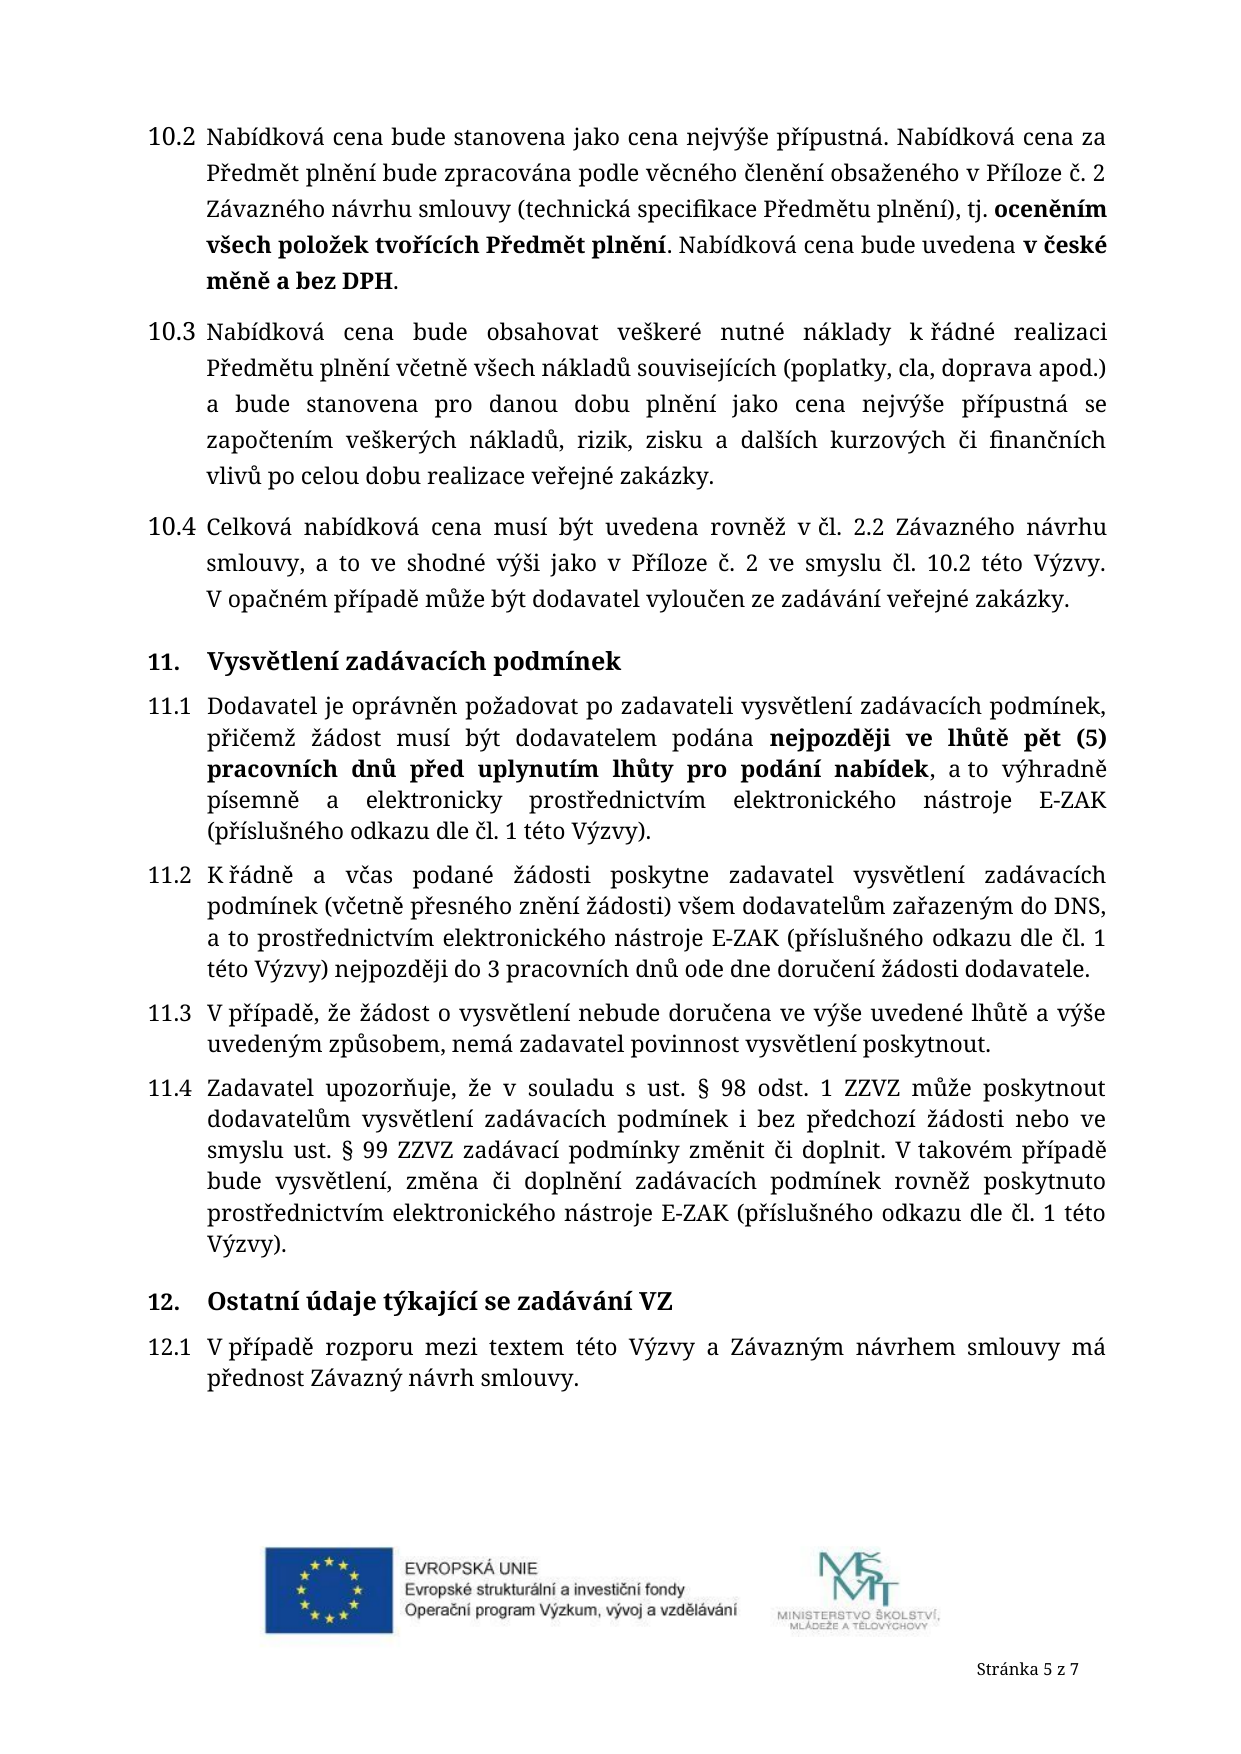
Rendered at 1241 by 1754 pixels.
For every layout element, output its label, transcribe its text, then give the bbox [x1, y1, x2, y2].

list Nabídková cena bude obsahovat veškeré nutné náklady k řádné realizaci Předmětu plnění včetně všech nákladů souvisejících (poplatky, cla, doprava apod.) a bude stanovena pro danou dobu plnění jako cena nejvýše přípustná se započtením veškerých nákladů, rizik, zisku a dalších kurzových či finančních vlivů po celou dobu realizace veřejné zakázky. [148, 313, 1107, 491]
list Zadavatel upozorňuje, že v souladu s ust. § 98 odst. 1 ZZVZ může poskytnout dodavatelům vysvětlení zadávacích podmínek i bez předchozí žádosti nebo ve smyslu ust. § 99 ZZVZ zadávací podmínky změnit či doplnit. V takovém případě bude vysvětlení, změna či doplnění zadávacích podmínek rovněž poskytnuto prostřednictvím elektronického nástroje E-ZAK (příslušného odkazu dle čl. 1 této Výzvy). [148, 1072, 1107, 1259]
list V případě rozporu mezi textem této Výzvy a Závazným návrhem smlouvy má přednost Závazný návrh smlouvy. [148, 1331, 1107, 1393]
list Celková nabídková cena musí být uvedena rovněž v čl. 2.2 Závazného návrhu smlouvy, a to ve shodné výši jako v Příloze č. 2 ve smyslu čl. 10.2 této Výzvy. V opačném případě může být dodavatel vyloučen ze zadávání veřejné zakázky. [148, 508, 1107, 614]
list V případě, že žádost o vysvětlení nebude doručena ve výše uvedené lhůtě a výše uvedeným způsobem, nemá zadavatel povinnost vysvětlení poskytnout. [148, 997, 1107, 1059]
list Nabídková cena bude stanovena jako cena nejvýše přípustná. Nabídková cena za Předmět plnění bude zpracována podle věcného členění obsaženého v Příloze č. 2 Závazného návrhu smlouvy (technická specifikace Předmětu plnění), tj. oceněním všech položek tvořících Předmět plnění. Nabídková cena bude uvedena v české měně a bez DPH. [148, 118, 1107, 296]
subtitle Ostatní údaje týkající se zadávání VZ [148, 1284, 1107, 1318]
picture [220, 1506, 977, 1676]
list K řádně a včas podané žádosti poskytne zadavatel vysvětlení zadávacích podmínek (včetně přesného znění žádosti) všem dodavatelům zařazeným do DNS, a to prostřednictvím elektronického nástroje E-ZAK (příslušného odkazu dle čl. 1 této Výzvy) nejpozději do 3 pracovních dnů ode dne doručení žádosti dodavatele. [148, 859, 1107, 984]
subtitle Vysvětlení zadávacích podmínek [148, 644, 1107, 678]
list Dodavatel je oprávněn požadovat po zadavateli vysvětlení zadávacích podmínek, přičemž žádost musí být dodavatelem podána nejpozději ve lhůtě pět (5) pracovních dnů před uplynutím lhůty pro podání nabídek, a to výhradně písemně a elektronicky prostřednictvím elektronického nástroje E-ZAK (příslušného odkazu dle čl. 1 této Výzvy). [148, 690, 1107, 847]
